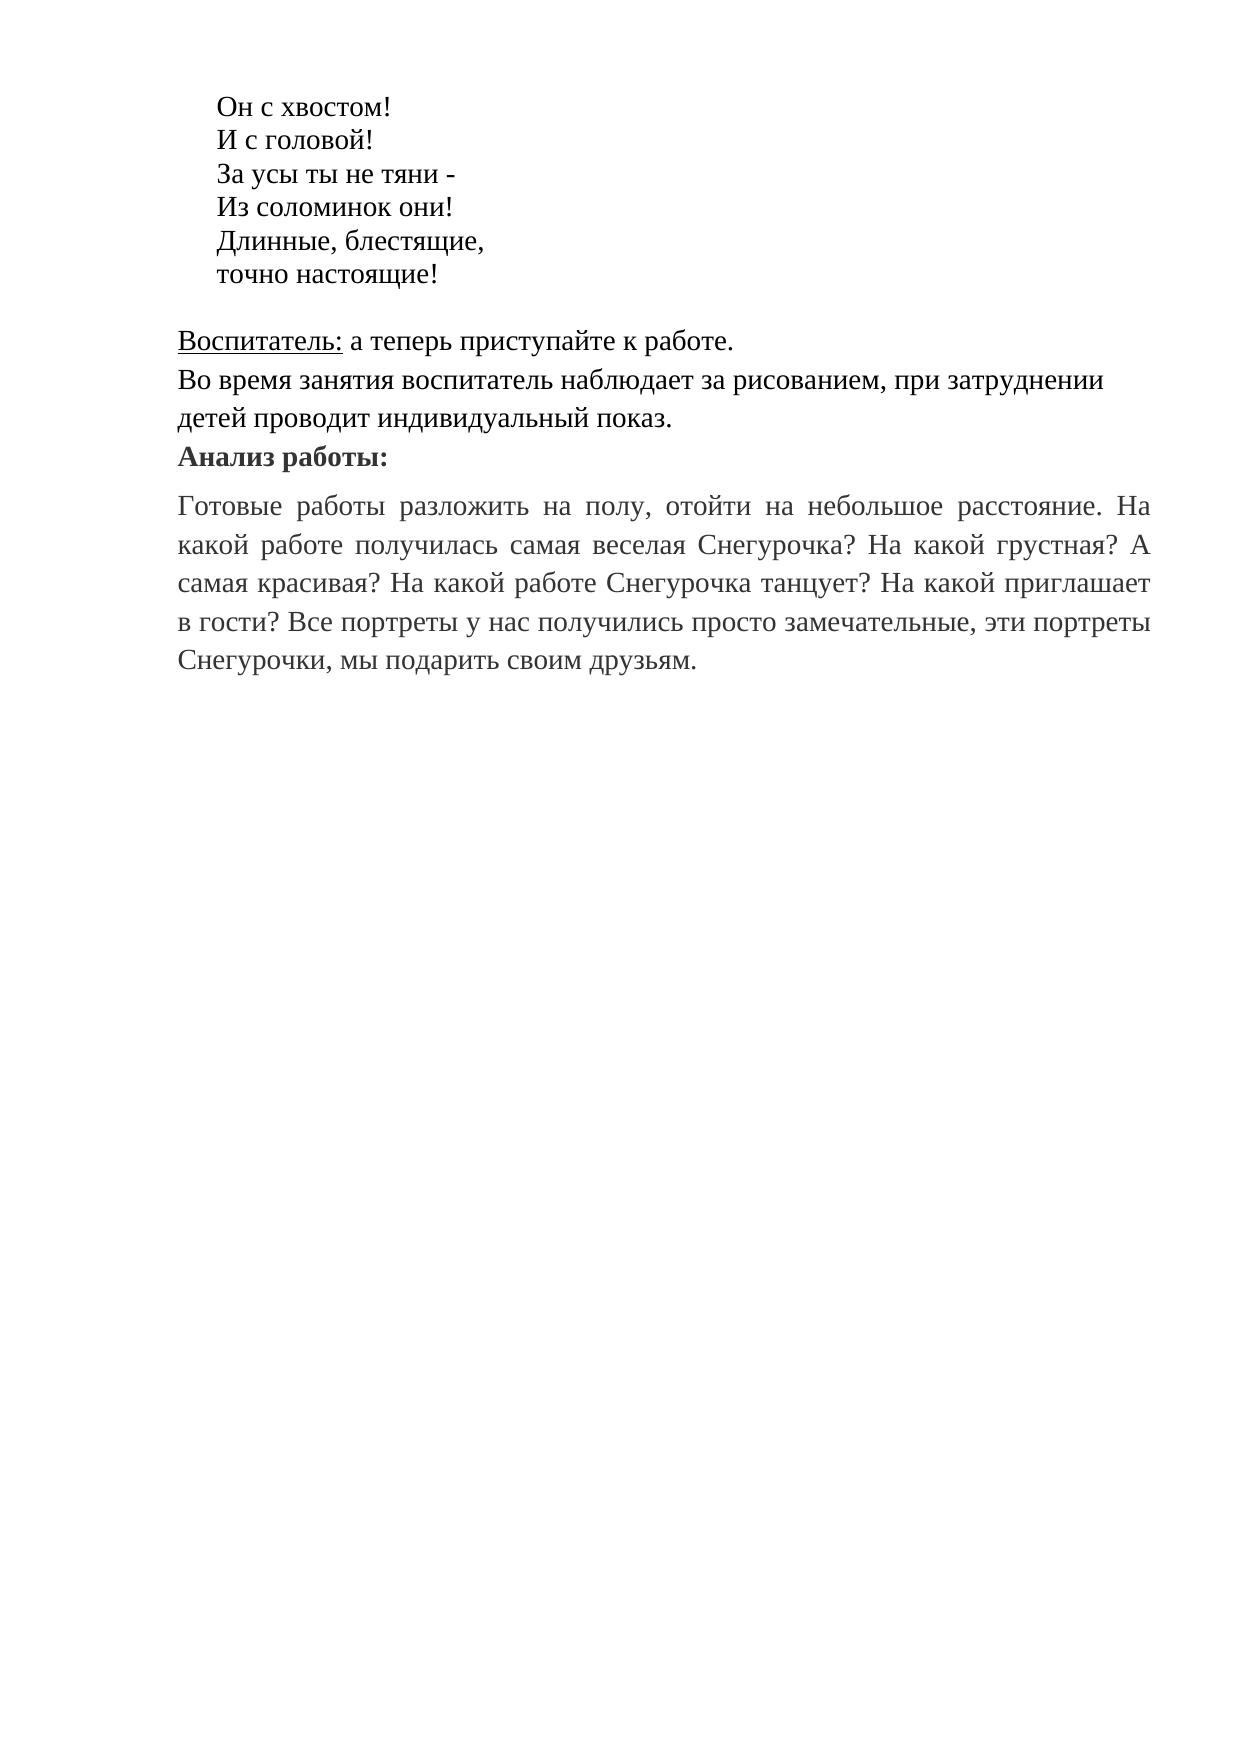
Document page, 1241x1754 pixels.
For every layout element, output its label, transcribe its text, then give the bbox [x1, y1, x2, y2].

text Анализ работы: [177, 439, 1152, 473]
text Воспитатель: а теперь приступайте к работе. [177, 323, 1112, 357]
text Длинные, блестящие, точно настоящие! [216, 223, 1112, 290]
text Готовые работы разложить на полу, отойти на небольшое расстояние. На какой работе получилась самая веселая Снегурочка? На какой грустная? А самая красивая? На какой работе Снегурочка танцует? На какой приглашает в гости? Все портреты у нас получились просто замечательные, эти портреты Снегурочки, мы подарить своим друзьям. [177, 488, 1152, 676]
text Он с хвостом! И с головой! За усы ты не тяни - Из соломинок они! [216, 89, 1112, 223]
text Во время занятия воспитатель наблюдает за рисованием, при затруднении детей проводит индивидуальный показ. [177, 362, 1112, 434]
